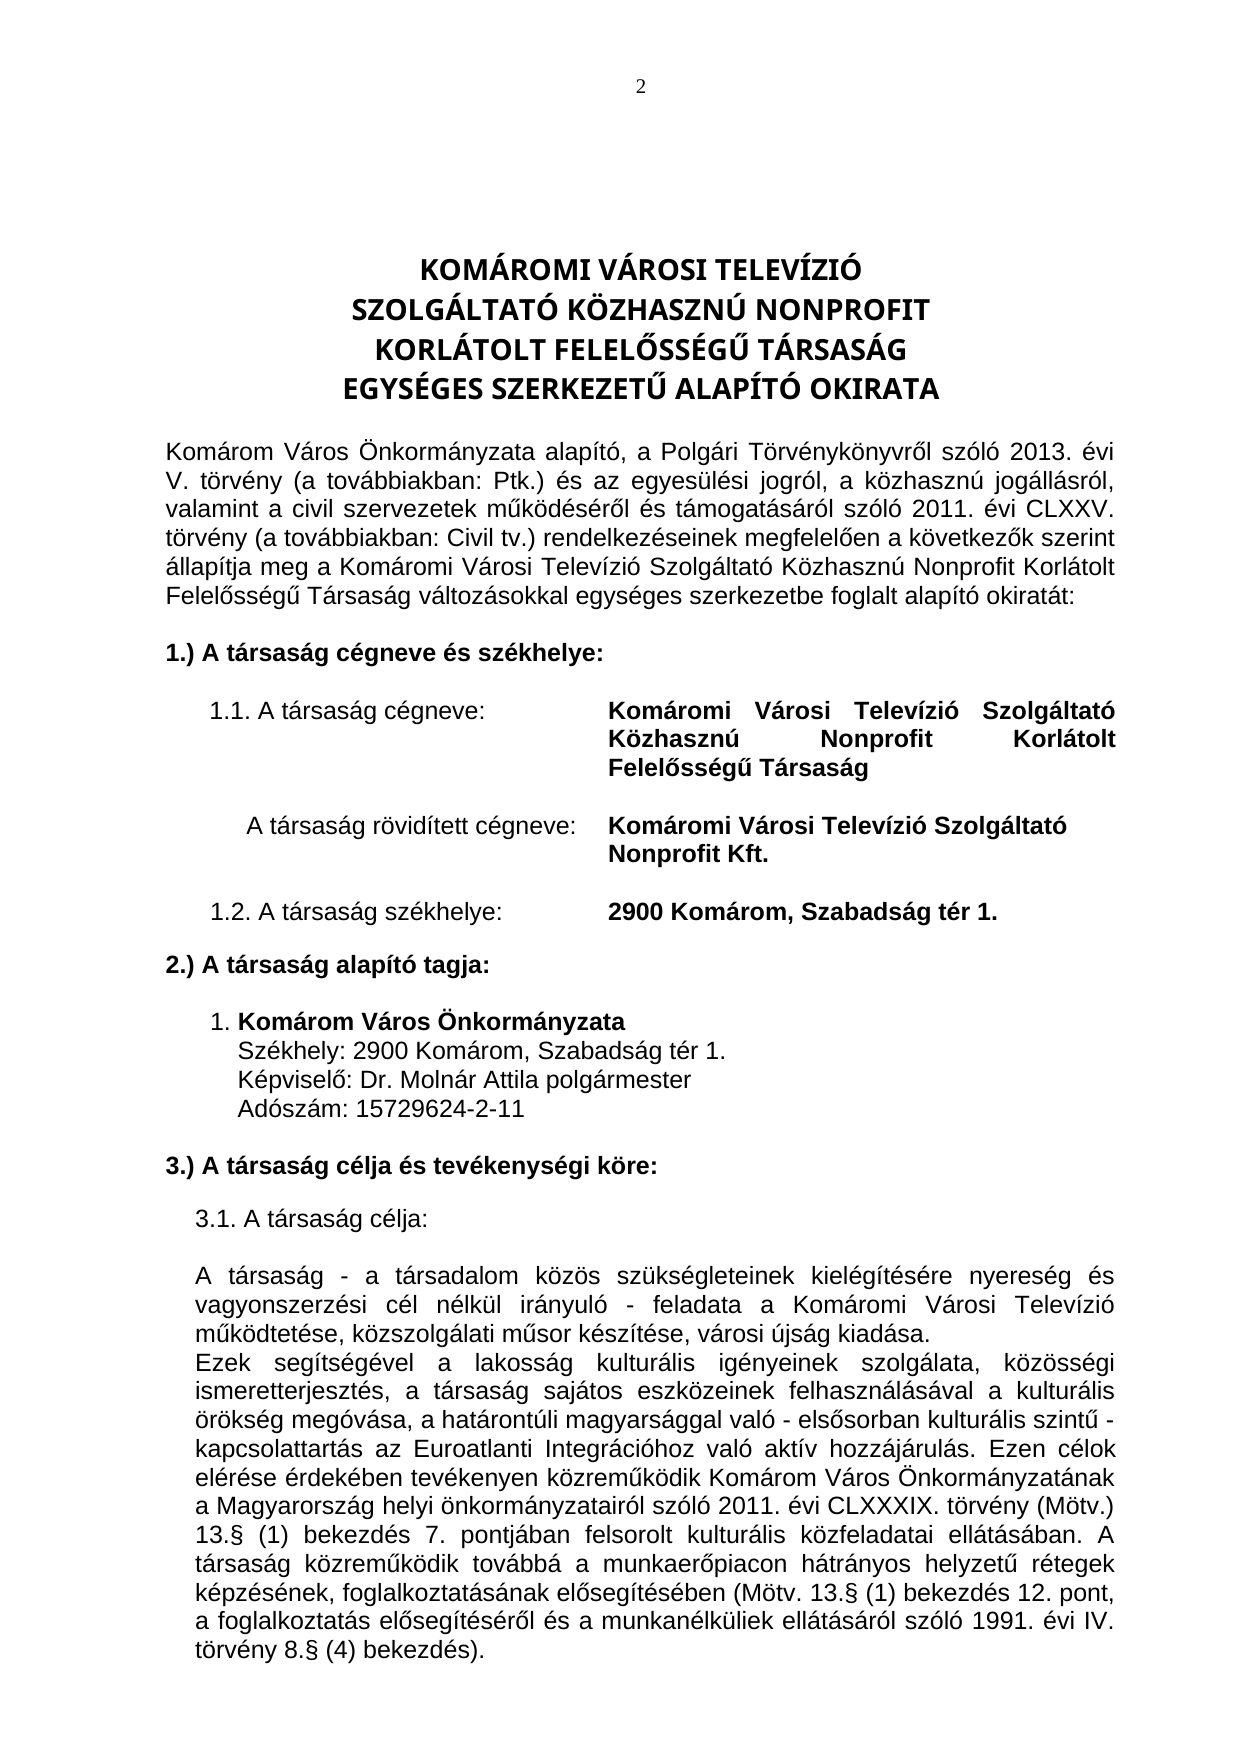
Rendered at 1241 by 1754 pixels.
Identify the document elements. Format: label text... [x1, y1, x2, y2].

text Komárom Város Önkormányzata alapító, a Polgári Törvénykönyvről szóló 2013. évi V. törvény (a továbbiakban: Ptk.) és az egyesülési jogról, a közhasznú jogállásról, valamint a civil szervezetek működéséről és támogatásáról szóló 2011. évi CLXXV. törvény (a továbbiakban: Civil tv.) rendelkezéseinek megfelelően a következők szerint állapítja meg a Komáromi Városi Televízió Szolgáltató Közhasznú Nonprofit Korlátolt Felelősségű Társaság változásokkal egységes szerkezetbe foglalt alapító okiratát: [165, 437, 1116, 609]
text A társaság rövidített cégneve: Komáromi Városi Televízió Szolgáltató [165, 811, 1116, 839]
text 1.1. A társaság cégneve: Komáromi Városi Televízió Szolgáltató Közhasznú Nonprofit Korlátolt Felelősségű Társaság [209, 696, 1116, 782]
text 2.) A társaság alapító tagja: [165, 950, 1116, 978]
text Képviselő: Dr. Molnár Attila polgármester [165, 1065, 1116, 1093]
title KOMÁROMI VÁROSI TELEVÍZIÓ [165, 249, 1116, 289]
text Ezek segítségével a lakosság kulturális igényeinek szolgálata, közösségi ismeretterjesztés, a társaság sajátos eszközeinek felhasználásával a kulturális örökség megóvása, a határontúli magyarsággal való - elsősorban kulturális szintű - kapcsolattartás az Euroatlanti Integrációhoz való aktív hozzájárulás. Ezen célok elérése érdekében tevékenyen közreműködik Komárom Város Önkormányzatának a Magyarország helyi önkormányzatairól szóló 2011. évi CLXXXIX. törvény (Mötv.) 13.§ (1) bekezdés 7. pontjában felsorolt kulturális közfeladatai ellátásában. A társaság közreműködik továbbá a munkaerőpiacon hátrányos helyzetű rétegek képzésének, foglalkoztatásának elősegítésében (Mötv. 13.§ (1) bekezdés 12. pont, a foglalkoztatás elősegítéséről és a munkanélküliek ellátásáról szóló 1991. évi IV. törvény 8.§ (4) bekezdés). [165, 1348, 1116, 1664]
text Székhely: 2900 Komárom, Szabadság tér 1. [165, 1036, 1116, 1065]
text 3.1. A társaság célja: [165, 1204, 1116, 1233]
text EGYSÉGES SZERKEZETŰ ALAPÍTÓ OKIRATA [165, 368, 1116, 408]
text A társaság - a társadalom közös szükségleteinek kielégítésére nyereség és vagyonszerzési cél nélkül irányuló - feladata a Komáromi Városi Televízió működtetése, közszolgálati műsor készítése, városi újság kiadása. [165, 1261, 1116, 1348]
text KORLÁTOLT FELELŐSSÉGŰ TÁRSASÁG [165, 329, 1116, 368]
text 3.) A társaság célja és tevékenységi köre: [165, 1151, 1116, 1180]
text 1.) A társaság cégneve és székhelye: [165, 638, 1116, 667]
text 1.2. A társaság székhelye: 2900 Komárom, Szabadság tér 1. [165, 897, 1116, 926]
text Nonprofit Kft. [165, 839, 1116, 868]
text Adószám: 15729624-2-11 [165, 1093, 1116, 1122]
text 1. Komárom Város Önkormányzata [165, 1007, 1116, 1036]
text SZOLGÁLTATÓ KÖZHASZNÚ NONPROFIT [165, 289, 1116, 329]
